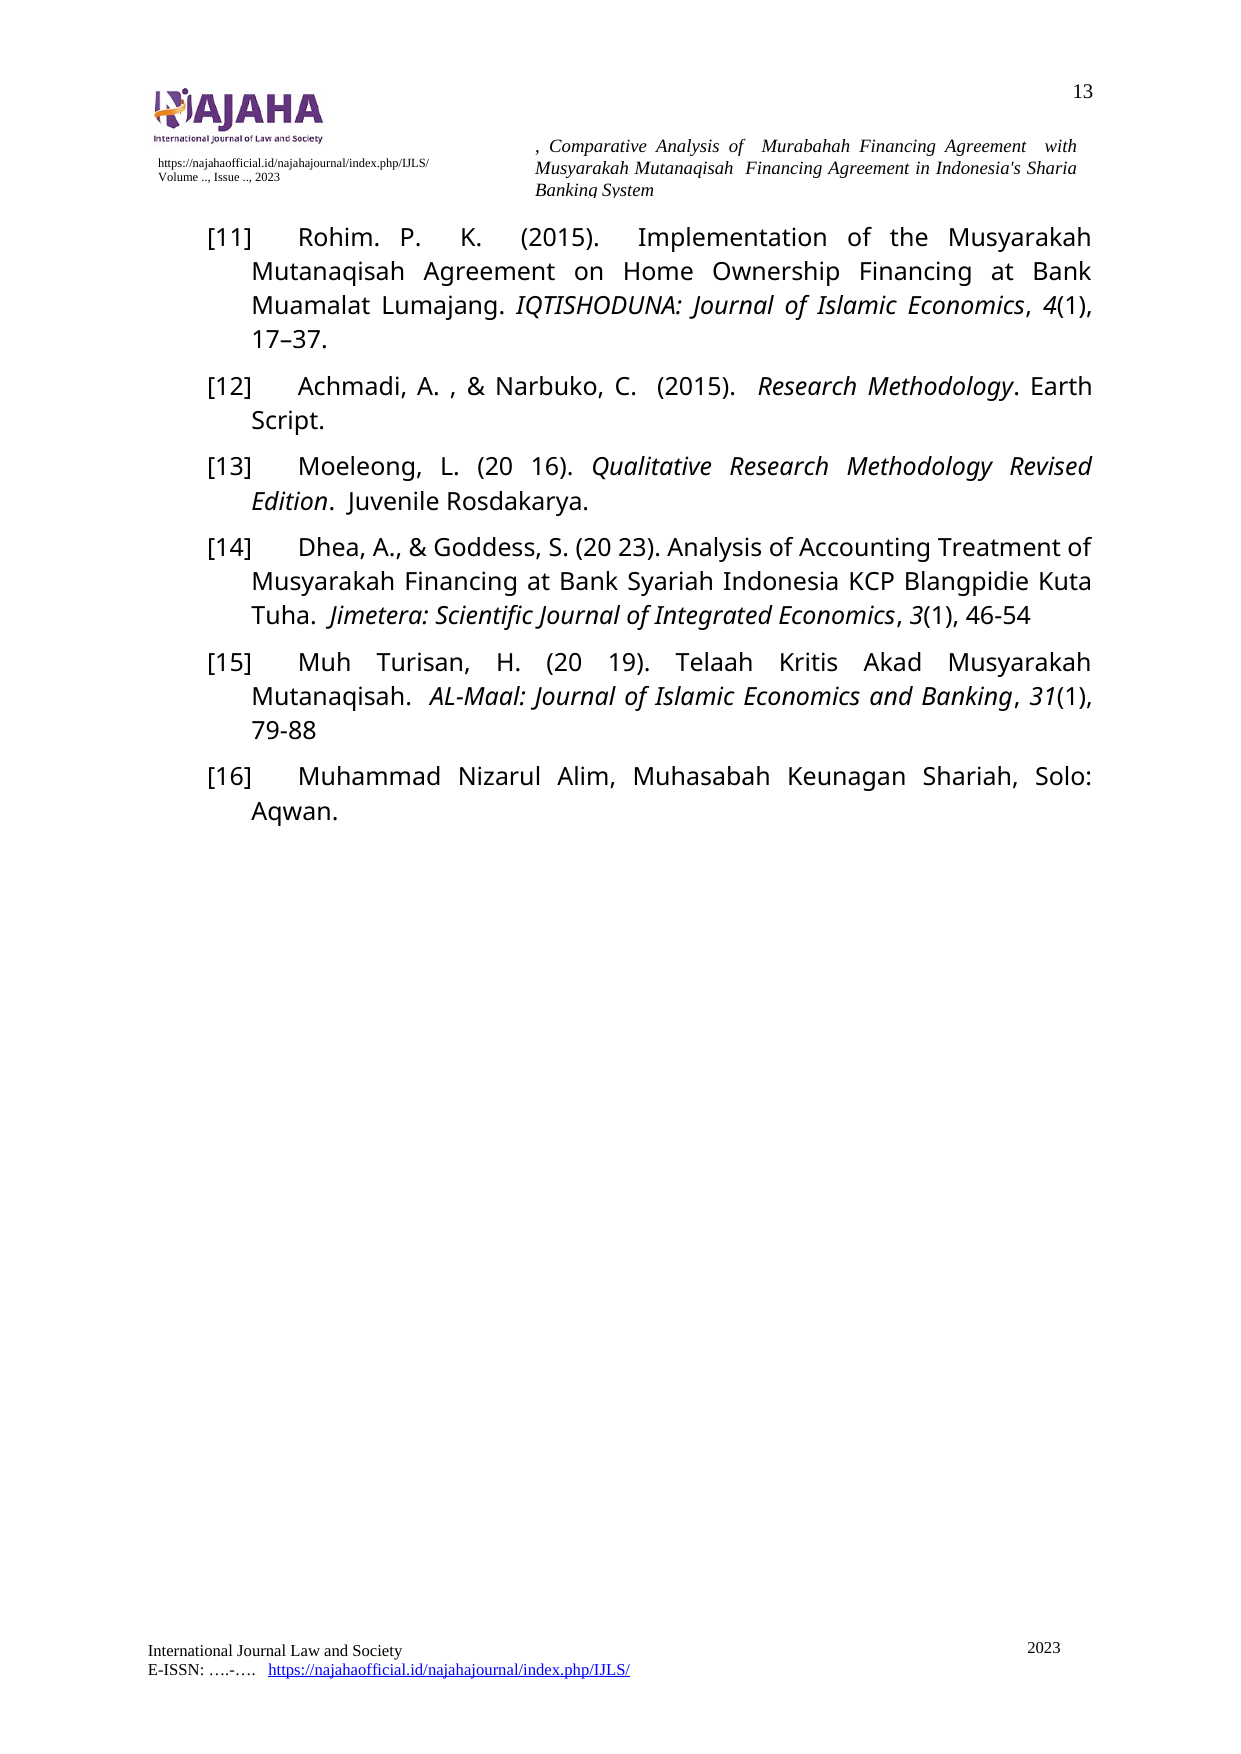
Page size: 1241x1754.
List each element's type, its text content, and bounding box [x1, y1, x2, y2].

list Rohim. P. K. (2015). Implementation of the Musyarakah Mutanaqisah Agreement on Home Ownership Financing at Bank Muamalat Lumajang. IQTISHODUNA: Journal of Islamic Economics, 4(1), 17–37. [207, 220, 1093, 356]
list Moeleong, L. (20 16). Qualitative Research Methodology Revised Edition. Juvenile Rosdakarya. [207, 449, 1093, 517]
list Muh Turisan, H. (20 19). Telaah Kritis Akad Musyarakah Mutanaqisah. AL-Maal: Journal of Islamic Economics and Banking, 31(1), 79-88 [207, 644, 1093, 747]
picture [147, 75, 328, 158]
list Muhammad Nizarul Alim, Muhasabah Keunagan Shariah, Solo: Aqwan. [207, 759, 1093, 827]
list Achmadi, A. , & Narbuko, C. (2015). Research Methodology. Earth Script. [207, 368, 1093, 437]
list Dhea, A., & Goddess, S. (20 23). Analysis of Accounting Treatment of Musyarakah Financing at Bank Syariah Indonesia KCP Blangpidie Kuta Tuha. Jimetera: Scientific Journal of Integrated Economics, 3(1), 46-54 [207, 530, 1093, 632]
